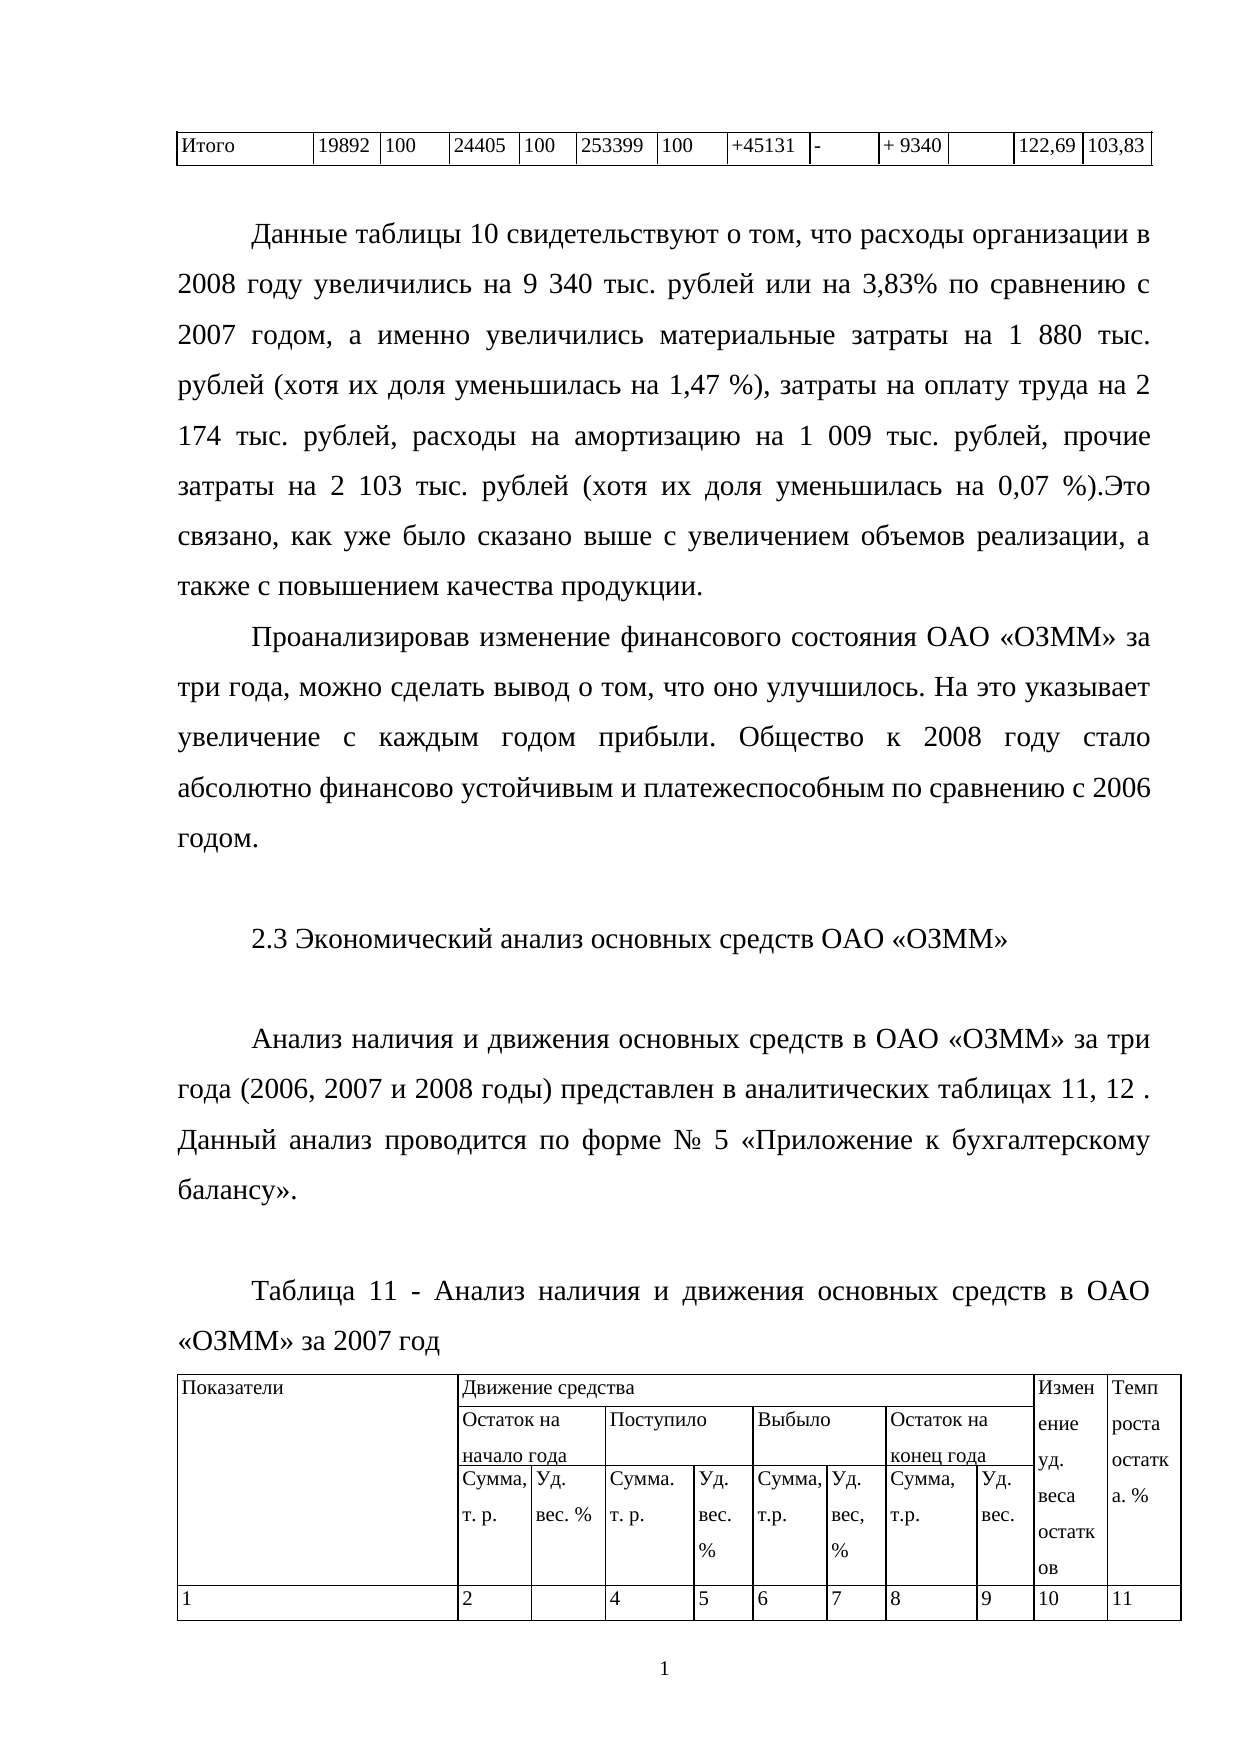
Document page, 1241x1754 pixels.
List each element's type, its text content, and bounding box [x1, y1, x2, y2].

table_cell Итого [178, 133, 313, 164]
table_cell +45131 [728, 133, 809, 164]
table_cell 9 [978, 1586, 1033, 1620]
table_cell Остаток на конец года [975, 1407, 1033, 1464]
table_cell 100 [658, 133, 727, 164]
table_cell 1 [178, 1586, 457, 1620]
table_cell Остаток на начало года [459, 1407, 554, 1464]
table_cell 122,69 [1015, 133, 1082, 164]
table_cell Уд. вес. [978, 1466, 1033, 1585]
table_cell Уд. вес. % [532, 1466, 605, 1585]
table_header Движение средства [459, 1375, 1033, 1406]
table_cell 5 [695, 1586, 752, 1620]
table_cell Сумма, т. р. [459, 1466, 531, 1585]
table_cell 253399 [577, 133, 657, 164]
table_cell 103,83 [1084, 133, 1151, 164]
table_cell Поступило [606, 1407, 752, 1464]
table_cell Выбыло [754, 1407, 885, 1464]
table_cell 10 [1035, 1586, 1107, 1620]
table_cell Уд. вес. % [695, 1466, 752, 1585]
table_cell Сумма, т.р. [754, 1466, 826, 1585]
text Проанализировав изменение финансового состояния ОАО «ОЗММ» за три года, можно сделать вывод о том, что оно улучшилось. На это указывает увеличение с каждым годом прибыли. Общество к 2008 году стало абсолютно финансово устойчивым и платежеспособным по сравнению с 2006 годом. [177, 619, 1152, 854]
table_cell 2 [459, 1586, 531, 1620]
table_cell 244059 [450, 133, 519, 164]
table_cell Сумма. т. р. [606, 1466, 693, 1585]
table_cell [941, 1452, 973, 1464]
text Данные таблицы 10 свидетельствуют о том, что расходы организации в 2008 году увеличились на 9 340 тыс. рублей или на 3,83% по сравнению с 2007 годом, а именно увеличились материальные затраты на 1 880 тыс. рублей (хотя их доля уменьшилась на 1,47 %), затраты на оплату труда на 2 174 тыс. рублей, расходы на амортизацию на 1 009 тыс. рублей, прочие затраты на 2 103 тыс. рублей (хотя их доля уменьшилась на 0,07 %).Это связано, как уже было сказано выше с увеличением объемов реализации, а также с повышением качества продукции. [177, 216, 1152, 602]
table_cell Сумма, т.р. [887, 1466, 976, 1585]
table_cell 4 [606, 1586, 693, 1620]
table_cell + 9340 [880, 133, 948, 164]
table_cell [532, 1586, 605, 1620]
table_cell - [811, 133, 878, 164]
text 2.3 Экономический анализ основных средств ОАО «ОЗММ» [177, 921, 1152, 954]
table_cell Уд. вес, % [828, 1466, 885, 1585]
table_cell 100 [381, 133, 449, 164]
table_cell 8 [887, 1586, 976, 1620]
text Анализ наличия и движения основных средств в ОАО «ОЗММ» за три года (2006, 2007 и 2008 годы) представлен в аналитических таблицах 11, 12 . Данный анализ проводится по форме № 5 «Приложение к бухгалтерскому балансу». [177, 1021, 1152, 1206]
table_cell 6 [754, 1586, 826, 1620]
table_cell 100 [520, 133, 576, 164]
text Таблица 11 - Анализ наличия и движения основных средств в ОАО «ОЗММ» за 2007 год [177, 1273, 1152, 1357]
table_cell [949, 133, 1013, 164]
table_cell 198928 [314, 133, 380, 164]
table_header Показатели [178, 1375, 457, 1585]
table_cell Остаток на конец года [887, 1407, 940, 1464]
table_cell Остаток на начало года [556, 1407, 605, 1464]
table_cell 11 [1108, 1586, 1180, 1620]
table_cell 7 [828, 1586, 885, 1620]
